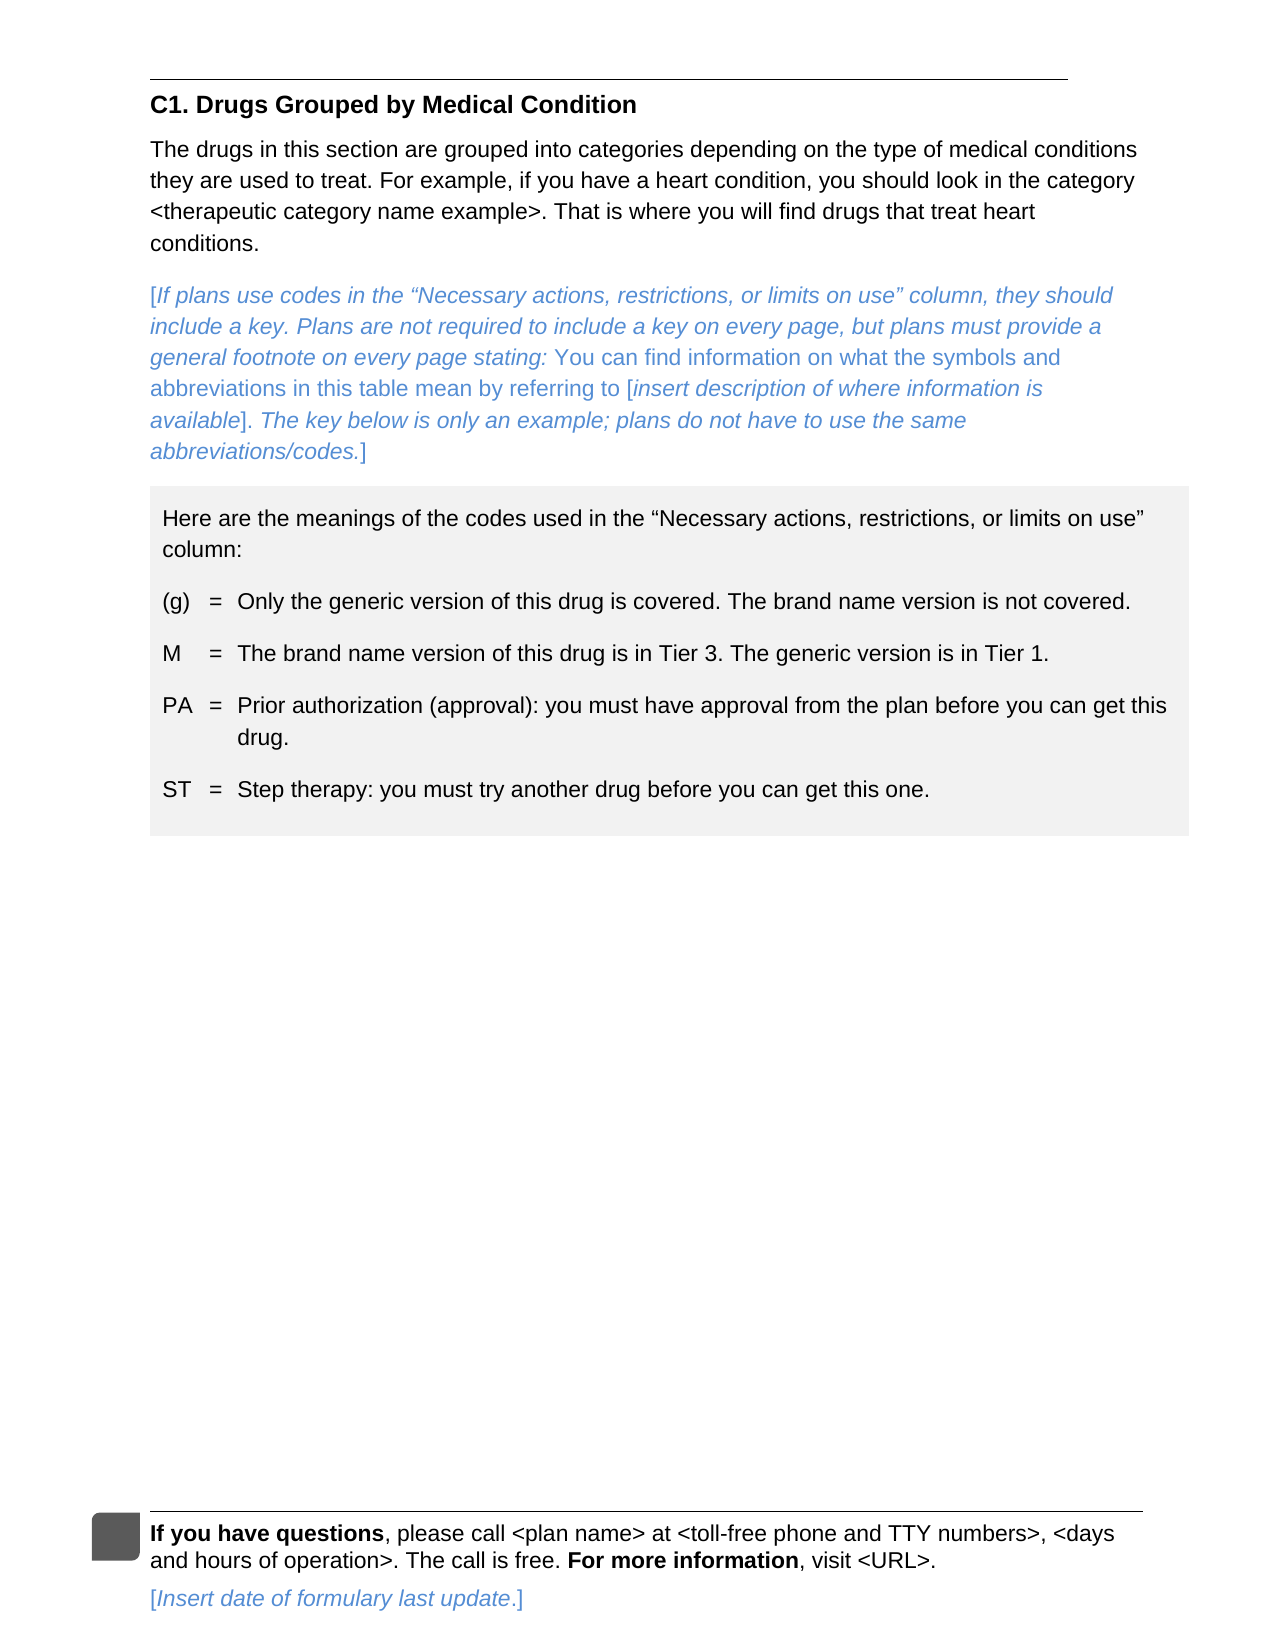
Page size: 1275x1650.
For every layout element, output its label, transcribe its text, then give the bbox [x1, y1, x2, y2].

table_header Here are the meanings of the codes used in the “Necessary actions, restrictions, or limits on use” column: (g) = Only the generic version of this drug is covered. The brand name version is not covered. M = The brand name version of this drug is in Tier 3. The generic version is in Tier 1. PA = Prior authorization (approval): you must have approval from the plan before you can get this drug. ST = Step therapy: you must try another drug before you can get this one. [150, 486, 1189, 836]
text [If plans use codes in the “Necessary actions, restrictions, or limits on use” column, they should include a key. Plans are not required to include a key on every page, but plans must provide a general footnote on every page stating: You can find information on what the symbols and abbreviations in this table mean by referring to [insert description of where information is available]. The key below is only an example; plans do not have to use the same abbreviations/codes.] [150, 278, 1143, 466]
text The drugs in this section are grouped into categories depending on the type of medical conditions they are used to treat. For example, if you have a heart condition, you should look in the category <therapeutic category name example>. That is where you will find drugs that treat heart conditions. [150, 132, 1143, 257]
subtitle C1. Drugs Grouped by Medical Condition [150, 80, 1068, 120]
